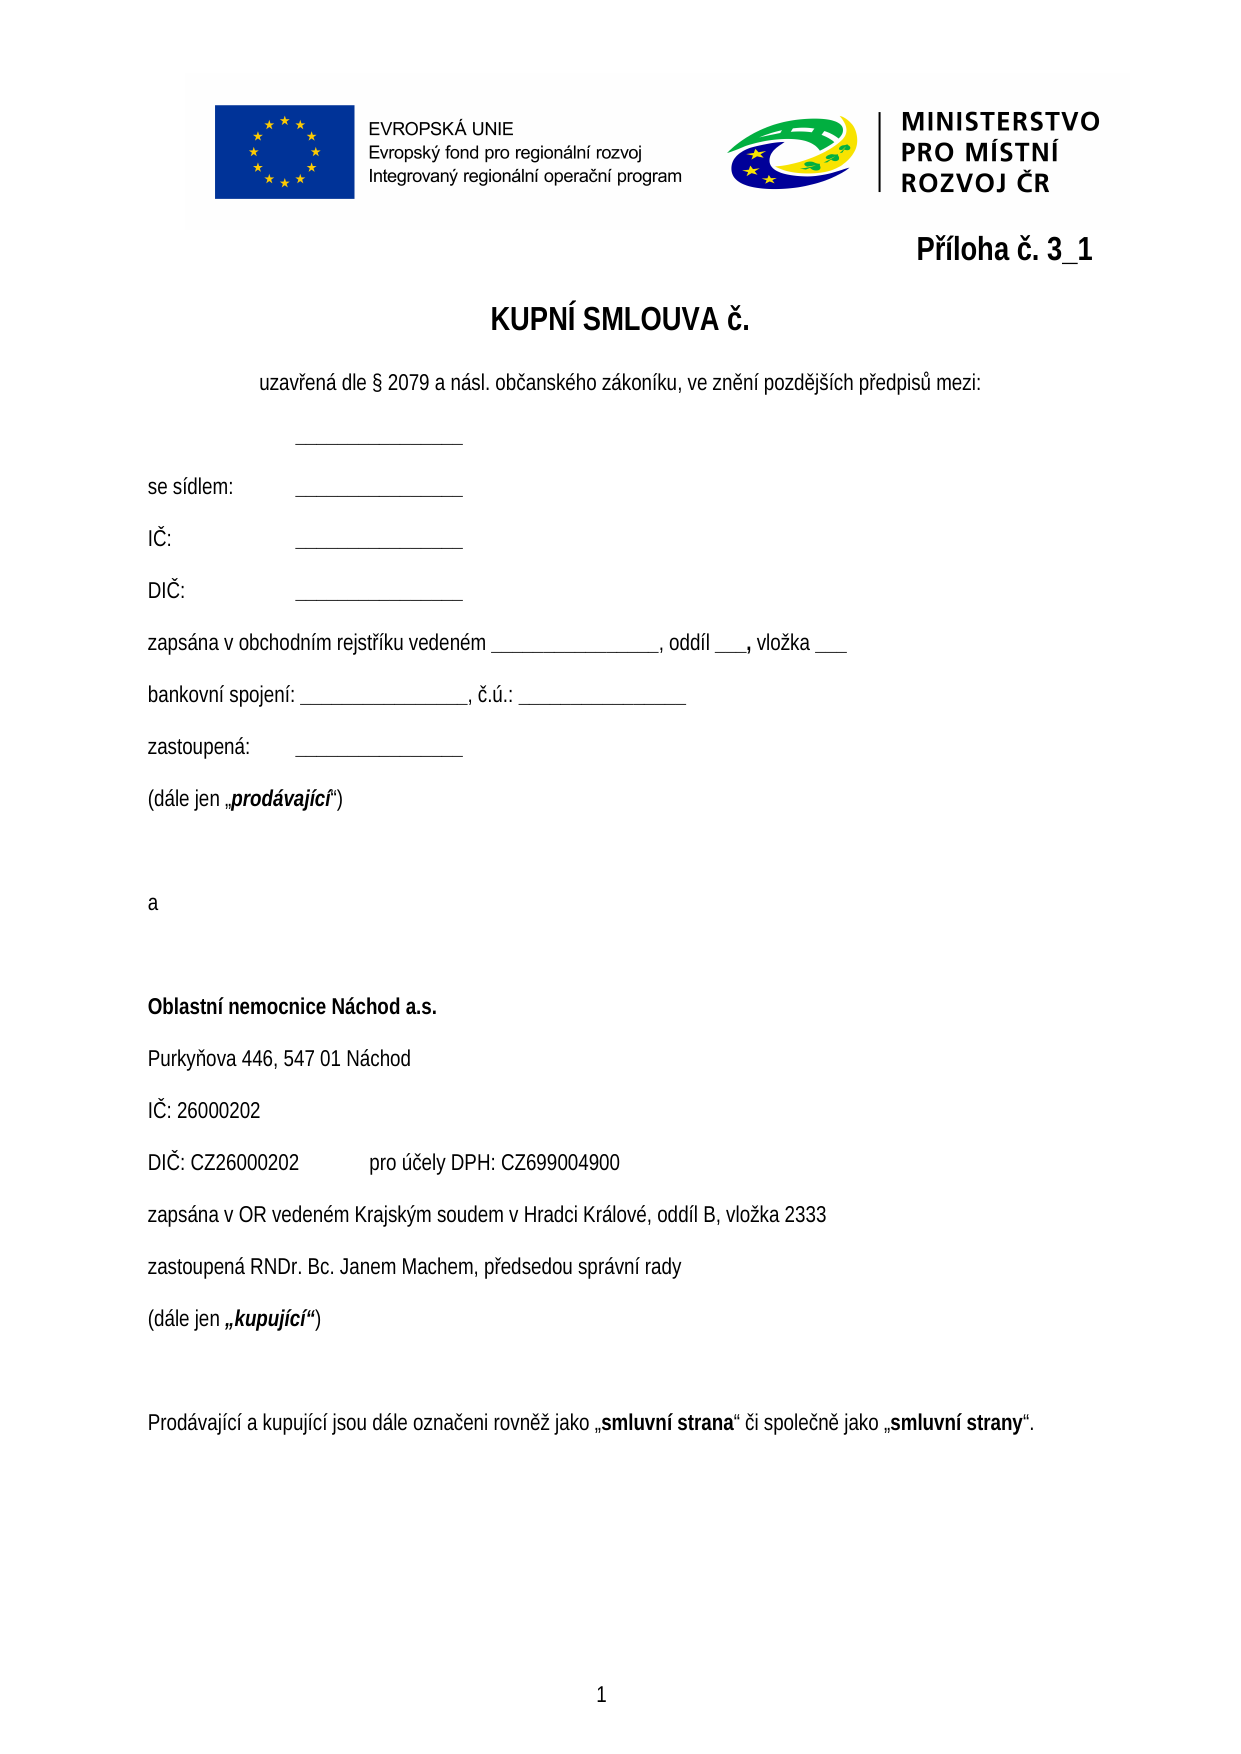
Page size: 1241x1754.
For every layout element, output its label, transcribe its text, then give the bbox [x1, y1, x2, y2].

picture [184, 73, 1130, 230]
text IČ: ________________ [148, 525, 1093, 552]
text Purkyňova 446, 547 01 Náchod [148, 1045, 1093, 1071]
text (dále jen „prodávající“) [148, 785, 1093, 811]
text Prodávající a kupující jsou dále označeni rovněž jako „smluvní strana“ či společně jako „smluvní strany“. [148, 1409, 1093, 1435]
text uzavřená dle § 2079 a násl. občanského zákoníku, ve znění pozdějších předpisů mezi: [148, 369, 1093, 396]
text zastoupená RNDr. Bc. Janem Machem, předsedou správní rady [148, 1253, 1093, 1279]
text zapsána v obchodním rejstříku vedeném ________________, oddíl ___, vložka ___ [148, 629, 1093, 656]
subtitle KUPNÍ SMLOUVA č. [148, 299, 1093, 338]
text DIČ: ________________ [148, 577, 1093, 603]
text Oblastní nemocnice Náchod a.s. [148, 993, 1093, 1019]
text zastoupená: ________________ [148, 733, 1093, 759]
text IČ: 26000202 [148, 1097, 1093, 1123]
text zapsána v OR vedeném Krajským soudem v Hradci Králové, oddíl B, vložka 2333 [148, 1201, 1093, 1227]
subtitle Příloha č. 3_1 [148, 230, 1093, 268]
text DIČ: CZ26000202 pro účely DPH: CZ699004900 [148, 1149, 1093, 1175]
text bankovní spojení: ________________, č.ú.: ________________ [148, 681, 1093, 707]
text se sídlem: ________________ [148, 473, 1093, 499]
text (dále jen „kupující“) [148, 1305, 1093, 1331]
text a [148, 889, 1093, 915]
text ________________ [222, 421, 1093, 448]
